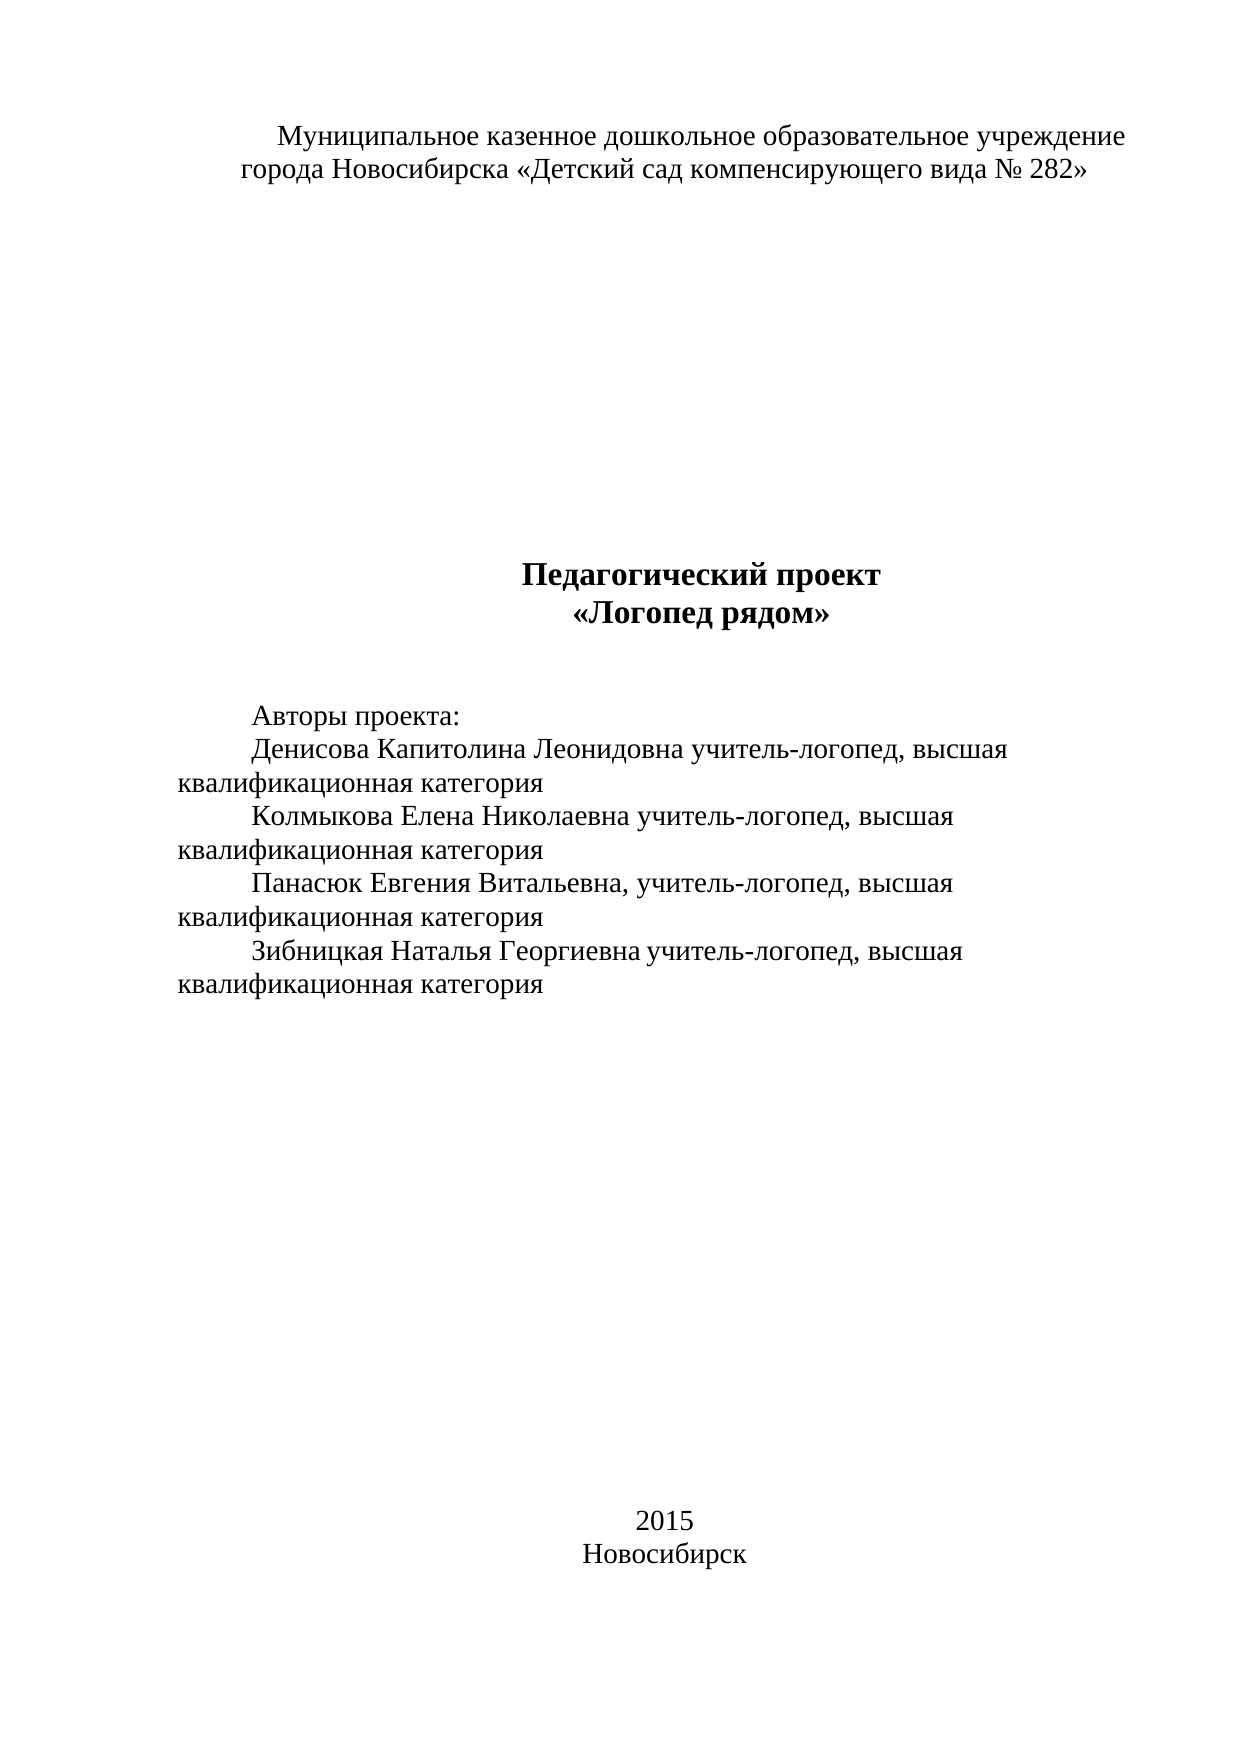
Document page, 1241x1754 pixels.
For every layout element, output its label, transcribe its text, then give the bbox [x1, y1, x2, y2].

text Колмыкова Елена Николаевна учитель-логопед, высшая квалификационная категория [177, 798, 1152, 866]
text Новосибирск [177, 1536, 1152, 1570]
text Денисова Капитолина Леонидовна учитель-логопед, высшая квалификационная категория [177, 731, 1152, 798]
text Педагогический проект [177, 554, 1152, 592]
text Зибницкая Наталья Георгиевна учитель-логопед, высшая квалификационная категория [177, 933, 1152, 1000]
text Муниципальное казенное дошкольное образовательное учреждение города Новосибирска «Детский сад компенсирующего вида № 282» [177, 118, 1152, 185]
text «Логопед рядом» [177, 592, 1152, 631]
text Панасюк Евгения Витальевна, учитель-логопед, высшая квалификационная категория [177, 866, 1152, 933]
text 2015 [177, 1503, 1152, 1536]
text Авторы проекта: [177, 698, 1152, 731]
